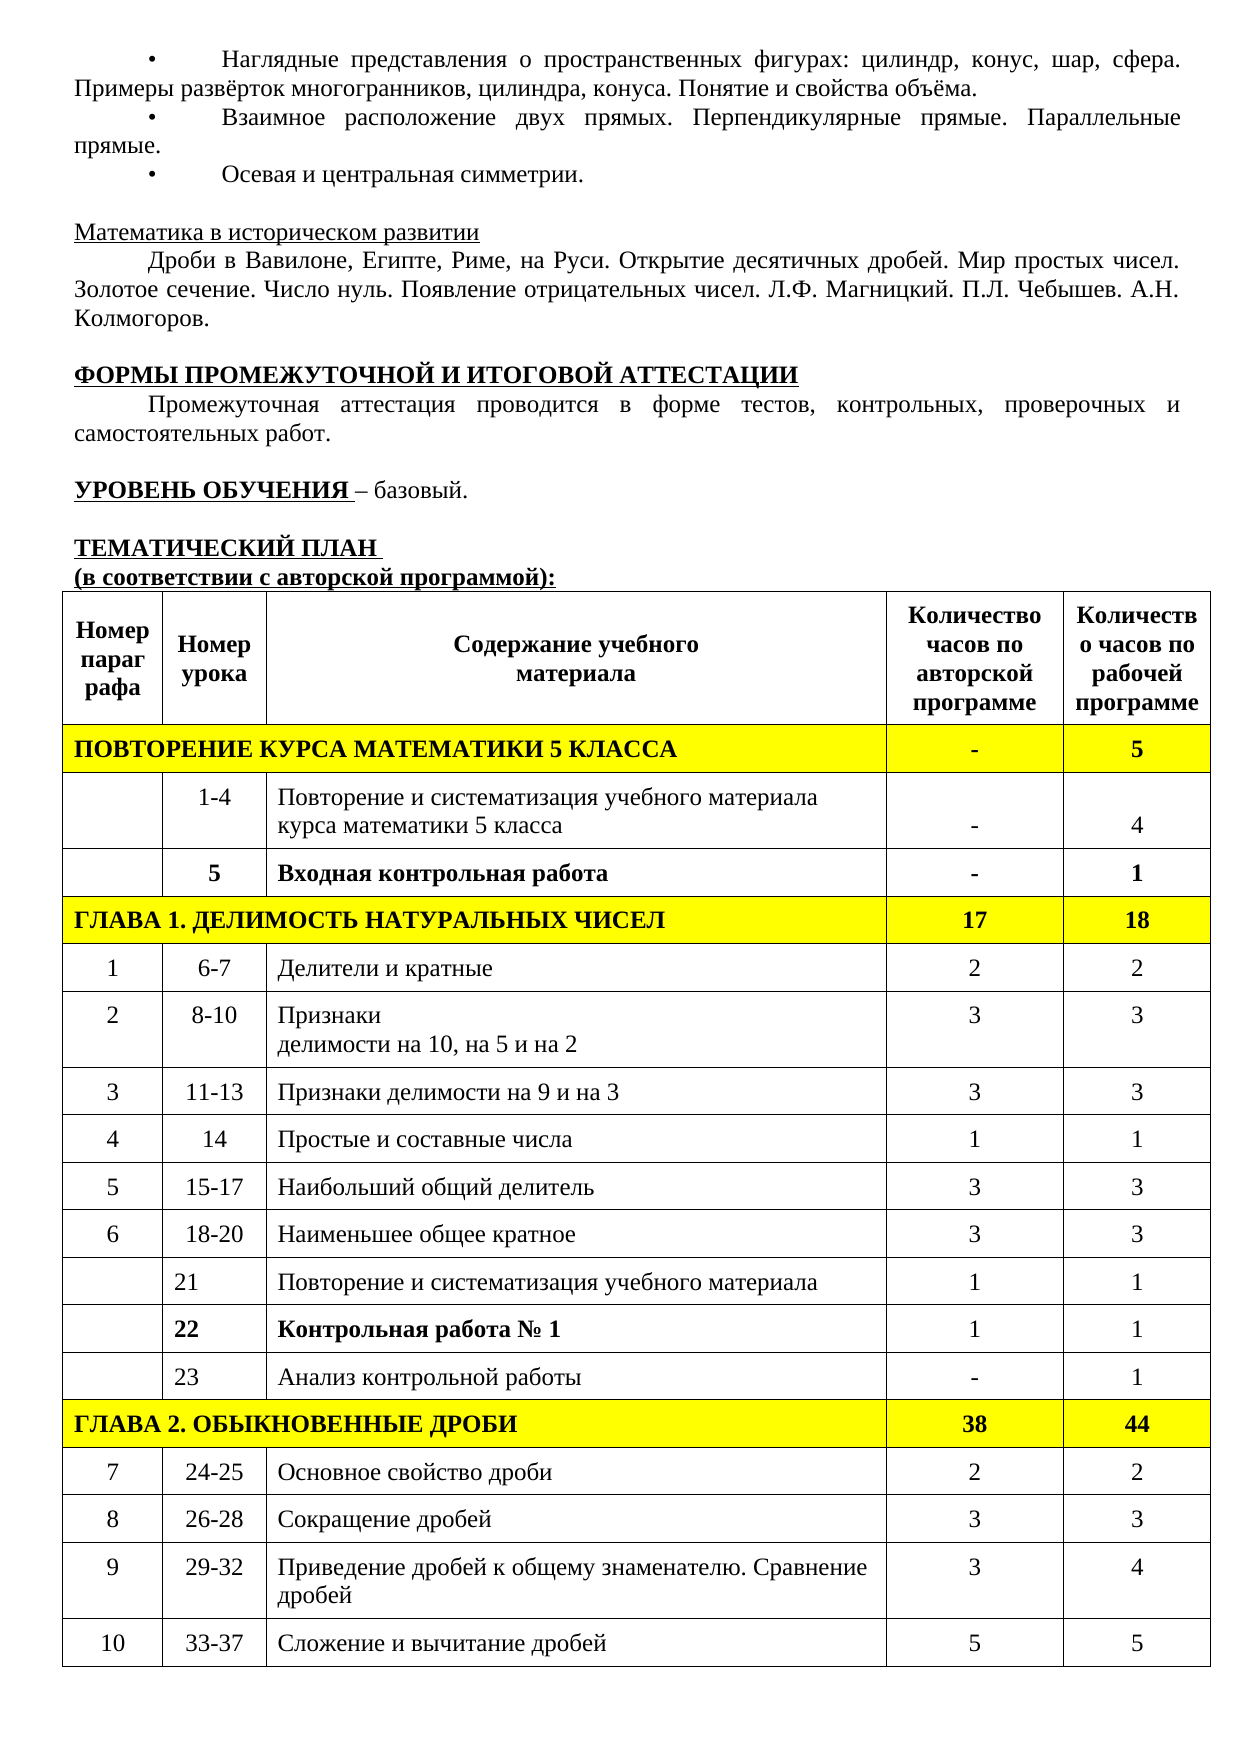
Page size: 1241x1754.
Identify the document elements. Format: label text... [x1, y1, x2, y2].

table_cell Анализ контрольной работы [267, 1353, 886, 1399]
text УРОВЕНЬ ОБУЧЕНИЯ – базовый. [74, 476, 1181, 504]
table_cell 6 [63, 1210, 162, 1257]
text Дроби в Вавилоне, Египте, Риме, на Руси. Открытие десятичных дробей. Мир простых чисел. Золотое сечение. Число нуль. Появление отрицательных чисел. Л.Ф. Магницкий. П.Л. Чебышев. А.Н. Колмогоров. [74, 246, 1181, 332]
table_cell - [887, 1353, 1063, 1399]
table_cell [63, 849, 162, 896]
text Промежуточная аттестация проводится в форме тестов, контрольных, проверочных и самостоятельных работ. [74, 389, 1181, 447]
table_cell [63, 773, 162, 848]
table_cell 5 [1064, 725, 1210, 772]
text Математика в историческом развитии [74, 217, 1181, 246]
table_cell 22 [163, 1305, 266, 1352]
table_header Количество часов по авторской программе [887, 592, 1063, 724]
text ФОРМЫ ПРОМЕЖУТОЧНОЙ И ИТОГОВОЙ АТТЕСТАЦИИ [74, 361, 1181, 389]
table_cell 6-7 [163, 944, 266, 991]
table_cell 1-4 [163, 773, 266, 848]
table_cell Повторение и систематизация учебного материала [267, 1258, 886, 1304]
text (в соответствии с авторской программой): [74, 562, 1181, 591]
table_cell 1 [1064, 1115, 1210, 1162]
list Осевая и центральная симметрии. [74, 159, 1181, 188]
table_cell Основное свойство дроби [267, 1448, 886, 1494]
table_cell 4 [1064, 1543, 1210, 1618]
table_cell 1 [887, 1115, 1063, 1162]
table_header Номер параграфа [63, 592, 162, 724]
table_cell 3 [887, 1495, 1063, 1542]
table_header Количество часов по рабочей программе [1064, 592, 1210, 724]
table_cell 14 [163, 1115, 266, 1162]
table_cell 24-25 [163, 1448, 266, 1494]
table_cell 17 [887, 897, 1063, 943]
table_cell 18-20 [163, 1210, 266, 1257]
table_cell - [887, 849, 1063, 896]
table_cell Повторение и систематизация учебного материала курса математики 5 класса [267, 773, 886, 848]
table_cell 3 [1064, 992, 1210, 1067]
table_cell 3 [1064, 1210, 1210, 1257]
table_cell Сложение и вычитание дробей [267, 1619, 886, 1666]
table_cell 3 [1064, 1163, 1210, 1209]
table_cell Наименьшее общее кратное [267, 1210, 886, 1257]
table_cell 23 [163, 1353, 266, 1399]
table_cell [63, 1305, 162, 1352]
table_cell 5 [887, 1619, 1063, 1666]
table_cell 2 [63, 992, 162, 1067]
table_cell 5 [1064, 1619, 1210, 1666]
table_cell 4 [1064, 773, 1210, 848]
table_cell 3 [887, 992, 1063, 1067]
table_cell 5 [63, 1163, 162, 1209]
table_cell ГЛАВА 1. ДЕЛИМОСТЬ НАТУРАЛЬНЫХ ЧИСЕЛ [63, 897, 886, 943]
table_cell 3 [887, 1068, 1063, 1114]
table_cell 9 [63, 1543, 162, 1618]
table_cell Входная контрольная работа [267, 849, 886, 896]
table_cell 2 [887, 944, 1063, 991]
table_cell 4 [63, 1115, 162, 1162]
table_cell 3 [63, 1068, 162, 1114]
table_cell 7 [63, 1448, 162, 1494]
table_cell Приведение дробей к общему знаменателю. Сравнение дробей [267, 1543, 886, 1618]
table_cell - [887, 773, 1063, 848]
table_cell Признаки делимости на 9 и на 3 [267, 1068, 886, 1114]
table_cell Признаки делимости на 10, на 5 и на 2 [267, 992, 886, 1067]
table_cell Сокращение дробей [267, 1495, 886, 1542]
table_cell 44 [1064, 1400, 1210, 1447]
table_cell 29-32 [163, 1543, 266, 1618]
table_cell ПОВТОРЕНИЕ КУРСА МАТЕМАТИКИ 5 КЛАССА [63, 725, 886, 772]
list Взаимное расположение двух прямых. Перпендикулярные прямые. Параллельные прямые. [74, 102, 1181, 159]
table_cell 3 [887, 1210, 1063, 1257]
table_cell ГЛАВА 2. ОБЫКНОВЕННЫЕ ДРОБИ [63, 1400, 886, 1447]
table_cell 5 [163, 849, 266, 896]
table_cell 2 [1064, 944, 1210, 991]
table_cell 26-28 [163, 1495, 266, 1542]
list Наглядные представления о пространственных фигурах: цилиндр, конус, шар, сфера. Примеры развёрток многогранников, цилиндра, конуса. Понятие и свойства объёма. [74, 44, 1181, 102]
table_cell 18 [1064, 897, 1210, 943]
table_cell 1 [1064, 849, 1210, 896]
table_cell 10 [63, 1619, 162, 1666]
table_cell 2 [1064, 1448, 1210, 1494]
table_cell 3 [887, 1163, 1063, 1209]
table_cell 3 [1064, 1495, 1210, 1542]
table_cell 8-10 [163, 992, 266, 1067]
table_cell Наибольший общий делитель [267, 1163, 886, 1209]
table_cell - [887, 725, 1063, 772]
table_cell Простые и составные числа [267, 1115, 886, 1162]
table_cell 11-13 [163, 1068, 266, 1114]
table_cell 8 [63, 1495, 162, 1542]
table_cell 2 [887, 1448, 1063, 1494]
table_cell [63, 1353, 162, 1399]
table_cell 21 [163, 1258, 266, 1304]
table_header Номер урока [163, 592, 266, 724]
table_cell Делители и кратные [267, 944, 886, 991]
table_cell 3 [1064, 1068, 1210, 1114]
table_cell 1 [1064, 1305, 1210, 1352]
table_cell 38 [887, 1400, 1063, 1447]
text ТЕМАТИЧЕСКИЙ ПЛАН [74, 533, 1181, 562]
table_cell 1 [1064, 1353, 1210, 1399]
table_cell 3 [887, 1543, 1063, 1618]
table_header Содержание учебного материала [267, 592, 886, 724]
table_cell 1 [887, 1258, 1063, 1304]
table_cell Контрольная работа № 1 [267, 1305, 886, 1352]
table_cell 33-37 [163, 1619, 266, 1666]
table_cell 1 [63, 944, 162, 991]
table_cell 1 [1064, 1258, 1210, 1304]
table_cell 1 [887, 1305, 1063, 1352]
table_cell [63, 1258, 162, 1304]
table_cell 15-17 [163, 1163, 266, 1209]
